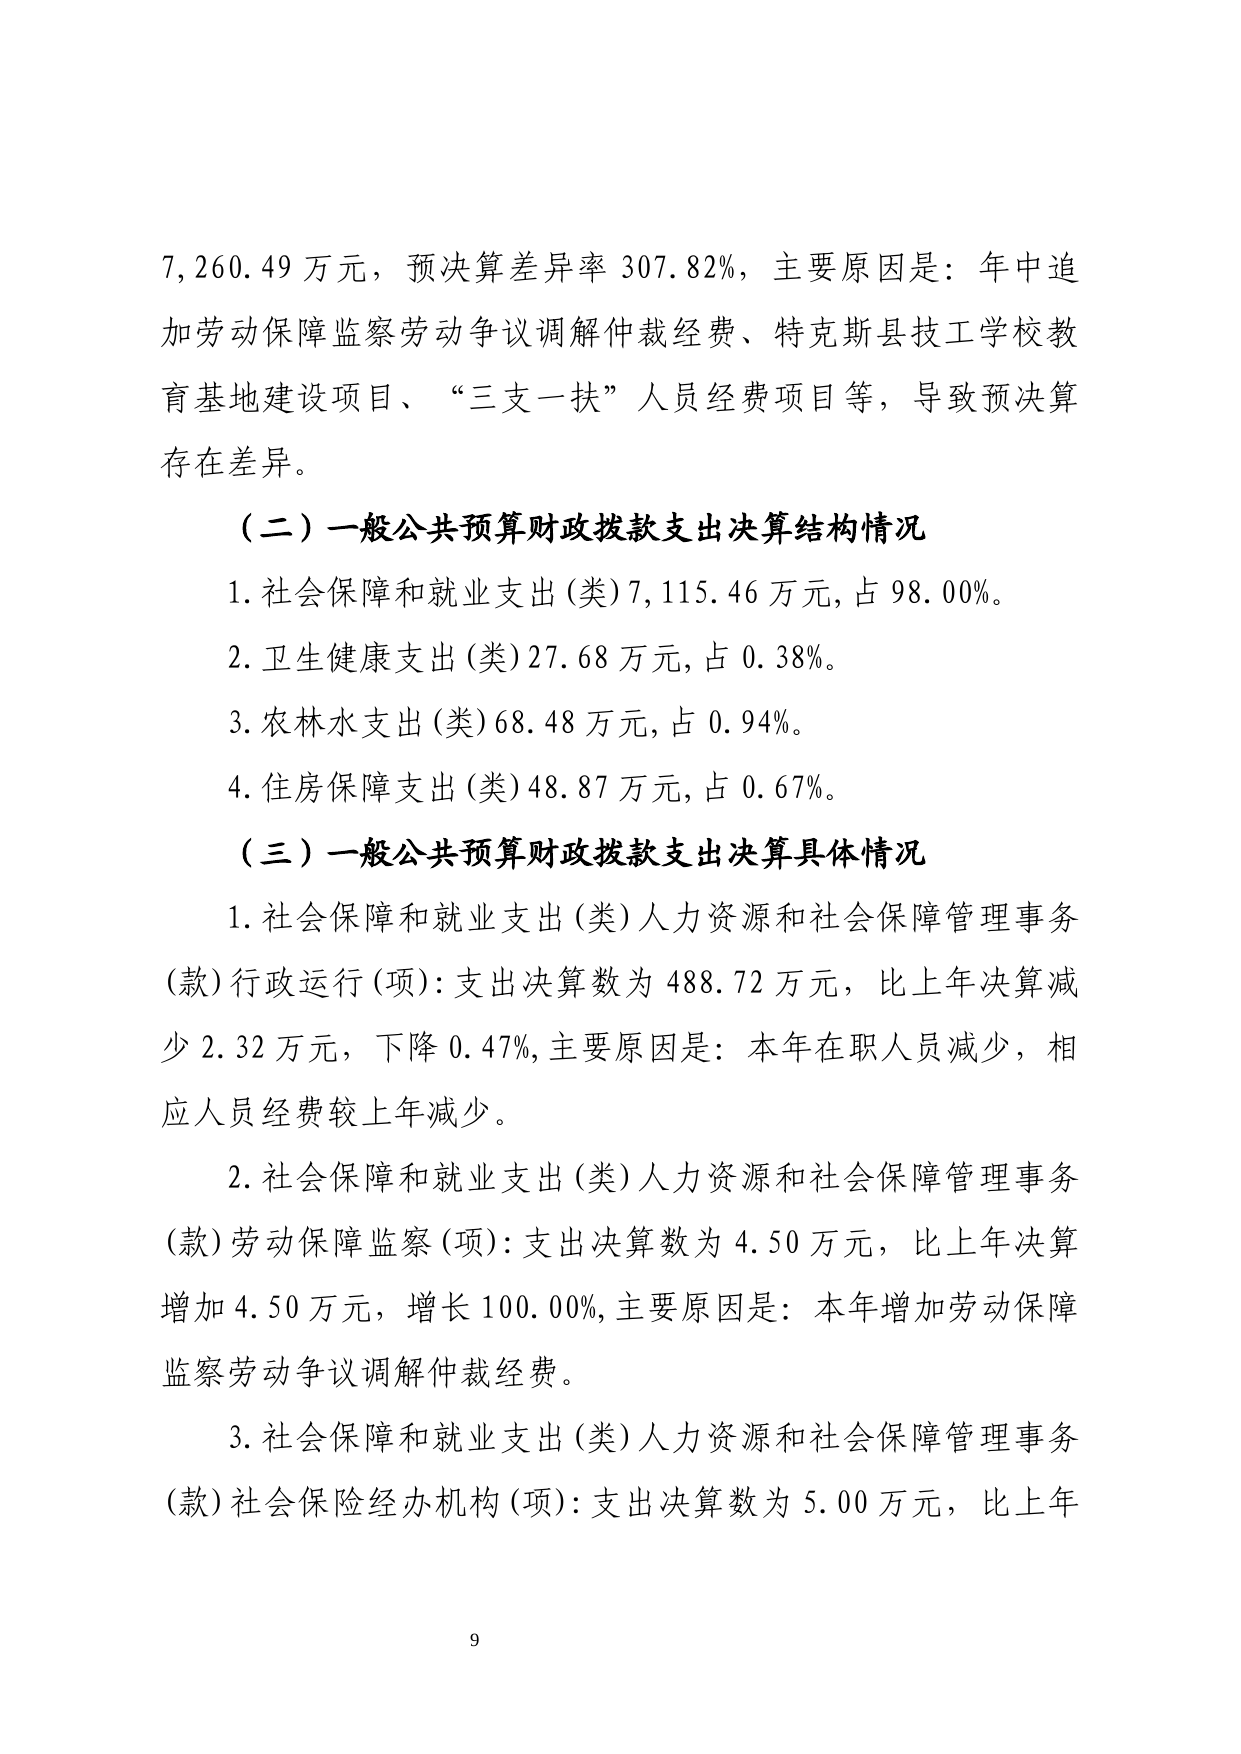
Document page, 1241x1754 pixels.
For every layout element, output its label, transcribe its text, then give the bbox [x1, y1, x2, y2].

text （二）一般公共预算财政拨款支出决算结构情况 [159, 493, 1081, 558]
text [159, 233, 1081, 493]
text 3.农林水支出(类)68.48万元,占0.94%。 [159, 688, 1081, 753]
text 2.卫生健康支出(类)27.68万元,占0.38%。 [159, 623, 1081, 688]
text （三）一般公共预算财政拨款支出决算具体情况 [159, 818, 1081, 883]
text 1.社会保障和就业支出(类)7,115.46万元,占98.00%。 [159, 558, 1081, 623]
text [159, 1403, 1081, 1533]
text 1.社会保障和就业支出(类)人力资源和社会保障管理事务(款)行政运行(项):支出决算数为488.72万元，比上年决算减少2.32万元，下降0.47%,主要原因是：本年在职人员减少，相应人员经费较上年减少。 [159, 883, 1081, 1143]
text 4.住房保障支出(类)48.87万元,占0.67%。 [159, 753, 1081, 818]
text 2.社会保障和就业支出(类)人力资源和社会保障管理事务(款)劳动保障监察(项):支出决算数为4.50万元，比上年决算增加4.50万元，增长100.00%,主要原因是：本年增加劳动保障监察劳动争议调解仲裁经费。 [159, 1143, 1081, 1403]
